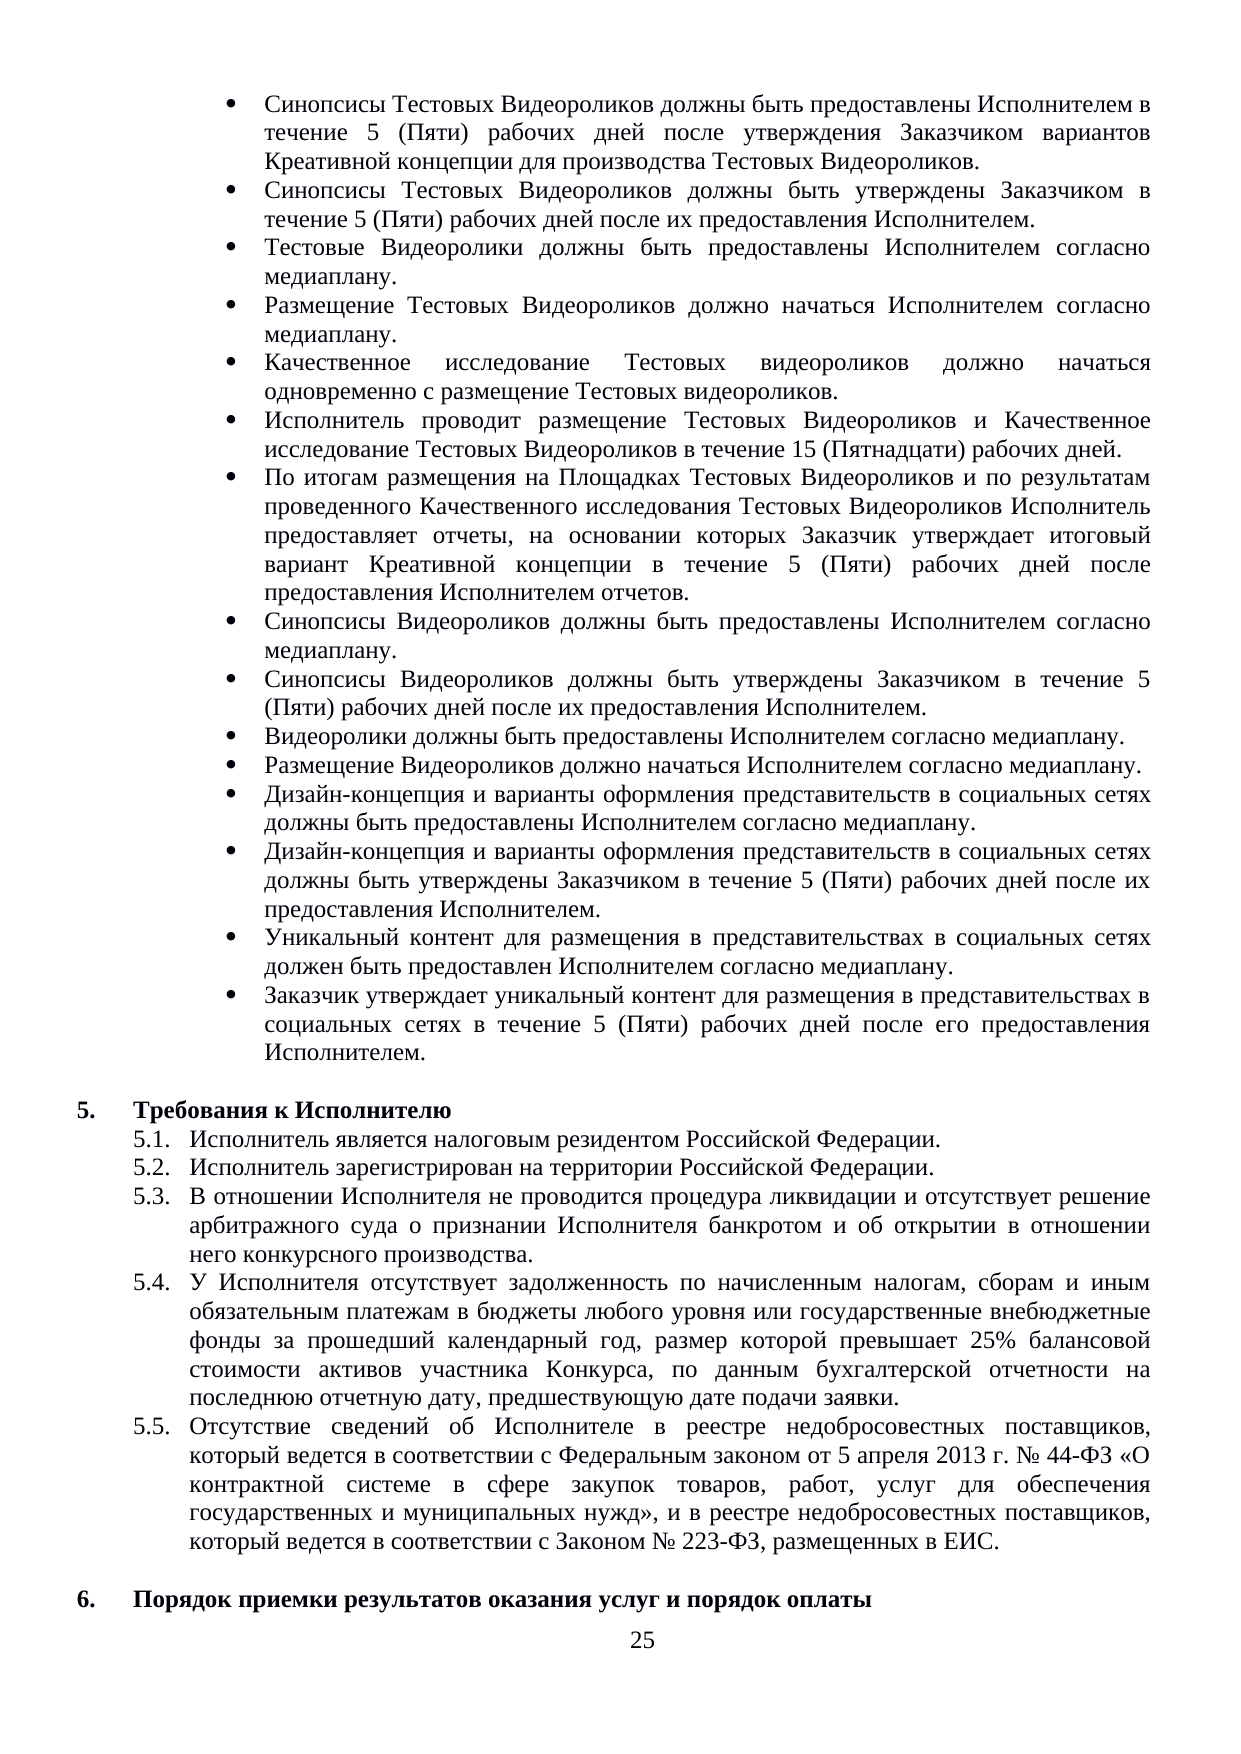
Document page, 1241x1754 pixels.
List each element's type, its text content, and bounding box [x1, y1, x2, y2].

list Дизайн-концепция и варианты оформления представительств в социальных сетях должны быть утверждены Заказчиком в течение 5 (Пяти) рабочих дней после их предоставления Исполнителем. [227, 836, 1152, 922]
list Порядок приемки результатов оказания услуг и порядок оплаты [77, 1584, 1152, 1612]
list Отсутствие сведений об Исполнителе в реестре недобросовестных поставщиков, который ведется в соответствии с Федеральным законом от 5 апреля 2013 г. № 44-ФЗ «О контрактной системе в сфере закупок товаров, работ, услуг для обеспечения государственных и муниципальных нужд», и в реестре недобросовестных поставщиков, который ведется в соответствии с Законом № 223-ФЗ, размещенных в ЕИС. [133, 1411, 1152, 1555]
list Качественное исследование Тестовых видеороликов должно начаться одновременно с размещение Тестовых видеороликов. [227, 347, 1152, 405]
list У Исполнителя отсутствует задолженность по начисленным налогам, сборам и иным обязательным платежам в бюджеты любого уровня или государственные внебюджетные фонды за прошедший календарный год, размер которой превышает 25% балансовой стоимости активов участника Конкурса, по данным бухгалтерской отчетности на последнюю отчетную дату, предшествующую дате подачи заявки. [133, 1267, 1152, 1411]
list Дизайн-концепция и варианты оформления представительств в социальных сетях должны быть предоставлены Исполнителем согласно медиаплану. [227, 779, 1152, 836]
list Уникальный контент для размещения в представительствах в социальных сетях должен быть предоставлен Исполнителем согласно медиаплану. [227, 922, 1152, 980]
list В отношении Исполнителя не проводится процедура ликвидации и отсутствует решение арбитражного суда о признании Исполнителя банкротом и об открытии в отношении него конкурсного производства. [133, 1181, 1152, 1267]
list Размещение Видеороликов должно начаться Исполнителем согласно медиаплану. [227, 750, 1152, 779]
list Заказчик утверждает уникальный контент для размещения в представительствах в социальных сетях в течение 5 (Пяти) рабочих дней после его предоставления Исполнителем. [227, 980, 1152, 1066]
list Исполнитель является налоговым резидентом Российской Федерации. [133, 1124, 1152, 1152]
list Размещение Тестовых Видеороликов должно начаться Исполнителем согласно медиаплану. [227, 290, 1152, 347]
list Синопсисы Видеороликов должны быть утверждены Заказчиком в течение 5 (Пяти) рабочих дней после их предоставления Исполнителем. [227, 664, 1152, 721]
list Исполнитель проводит размещение Тестовых Видеороликов и Качественное исследование Тестовых Видеороликов в течение 15 (Пятнадцати) рабочих дней. [227, 405, 1152, 462]
list По итогам размещения на Площадках Тестовых Видеороликов и по результатам проведенного Качественного исследования Тестовых Видеороликов Исполнитель предоставляет отчеты, на основании которых Заказчик утверждает итоговый вариант Креативной концепции в течение 5 (Пяти) рабочих дней после предоставления Исполнителем отчетов. [227, 462, 1152, 606]
list Видеоролики должны быть предоставлены Исполнителем согласно медиаплану. [227, 721, 1152, 750]
list Тестовые Видеоролики должны быть предоставлены Исполнителем согласно медиаплану. [227, 232, 1152, 290]
list Исполнитель зарегистрирован на территории Российской Федерации. [133, 1152, 1152, 1181]
list Синопсисы Тестовых Видеороликов должны быть утверждены Заказчиком в течение 5 (Пяти) рабочих дней после их предоставления Исполнителем. [227, 175, 1152, 232]
list Синопсисы Тестовых Видеороликов должны быть предоставлены Исполнителем в течение 5 (Пяти) рабочих дней после утверждения Заказчиком вариантов Креативной концепции для производства Тестовых Видеороликов. [227, 89, 1152, 175]
list Синопсисы Видеороликов должны быть предоставлены Исполнителем согласно медиаплану. [227, 606, 1152, 664]
list Требования к Исполнителю [77, 1095, 1152, 1124]
